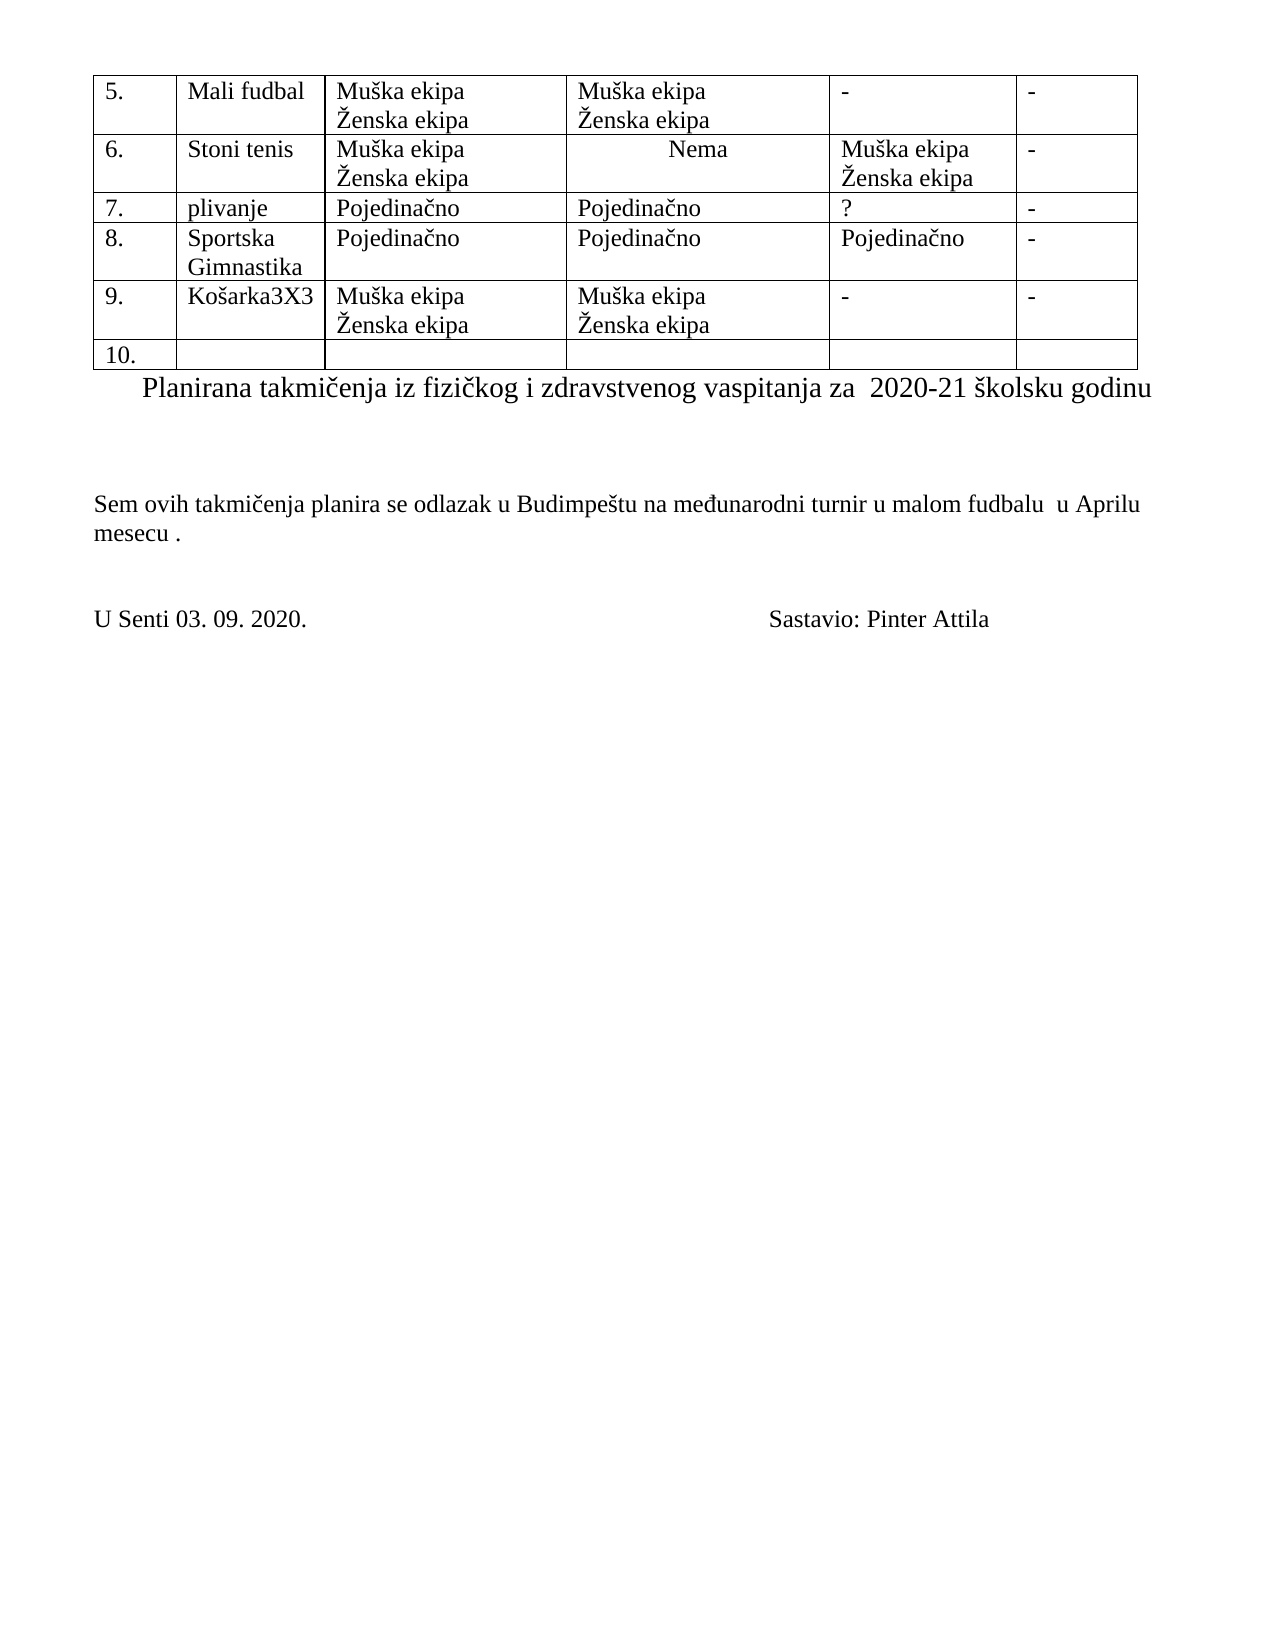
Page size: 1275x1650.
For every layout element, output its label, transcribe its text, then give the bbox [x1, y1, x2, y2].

text Planirana takmičenja iz fizičkog i zdravstvenog vaspitanja za 2020-21 školsku godinu [94, 370, 1200, 403]
text U Senti 03. 09. 2020. Sastavio: Pinter Attila [94, 604, 1200, 633]
table_cell Muška ekipa Ženska ekipa [830, 135, 1016, 192]
table_cell Muška ekipa Ženska ekipa [326, 281, 566, 339]
table_cell Sportska Gimnastika [177, 223, 324, 280]
table_cell Muška ekipa Ženska ekipa [326, 135, 566, 192]
table_cell Mali fudbal [177, 76, 324, 133]
table_cell ? [830, 193, 1016, 222]
table_cell 9. [94, 281, 176, 339]
table_cell Stoni tenis [177, 135, 324, 192]
table_cell Pojedinačno [567, 193, 829, 222]
table_cell [830, 340, 1016, 369]
table_cell [177, 340, 324, 369]
table_cell Pojedinačno [830, 223, 1016, 280]
table_cell Pojedinačno [567, 223, 829, 280]
table_cell 7. [94, 193, 176, 222]
table_cell [567, 340, 829, 369]
table_cell - [1017, 193, 1137, 222]
table_cell plivanje [177, 193, 324, 222]
table_cell Nema [567, 135, 829, 192]
table_cell - [1017, 135, 1137, 192]
table_cell Muška ekipa Ženska ekipa [567, 281, 829, 339]
table_cell - [830, 281, 1016, 339]
table_cell 5. [94, 76, 176, 133]
text Sem ovih takmičenja planira se odlazak u Budimpeštu na međunarodni turnir u malom fudbalu u Aprilu mesecu . [94, 489, 1200, 547]
table_cell 10. [94, 340, 176, 369]
table_cell Pojedinačno [326, 193, 566, 222]
table_cell [1017, 340, 1137, 369]
table_cell 6. [94, 135, 176, 192]
table_cell - [830, 76, 1016, 133]
table_cell Košarka3X3 [177, 281, 324, 339]
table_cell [326, 76, 566, 133]
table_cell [567, 76, 829, 133]
table_cell - [1017, 223, 1137, 280]
table_cell - [1017, 281, 1137, 339]
table_cell [326, 340, 566, 369]
table_cell Pojedinačno [326, 223, 566, 280]
table_cell 8. [94, 223, 176, 280]
table_cell - [1017, 76, 1137, 133]
